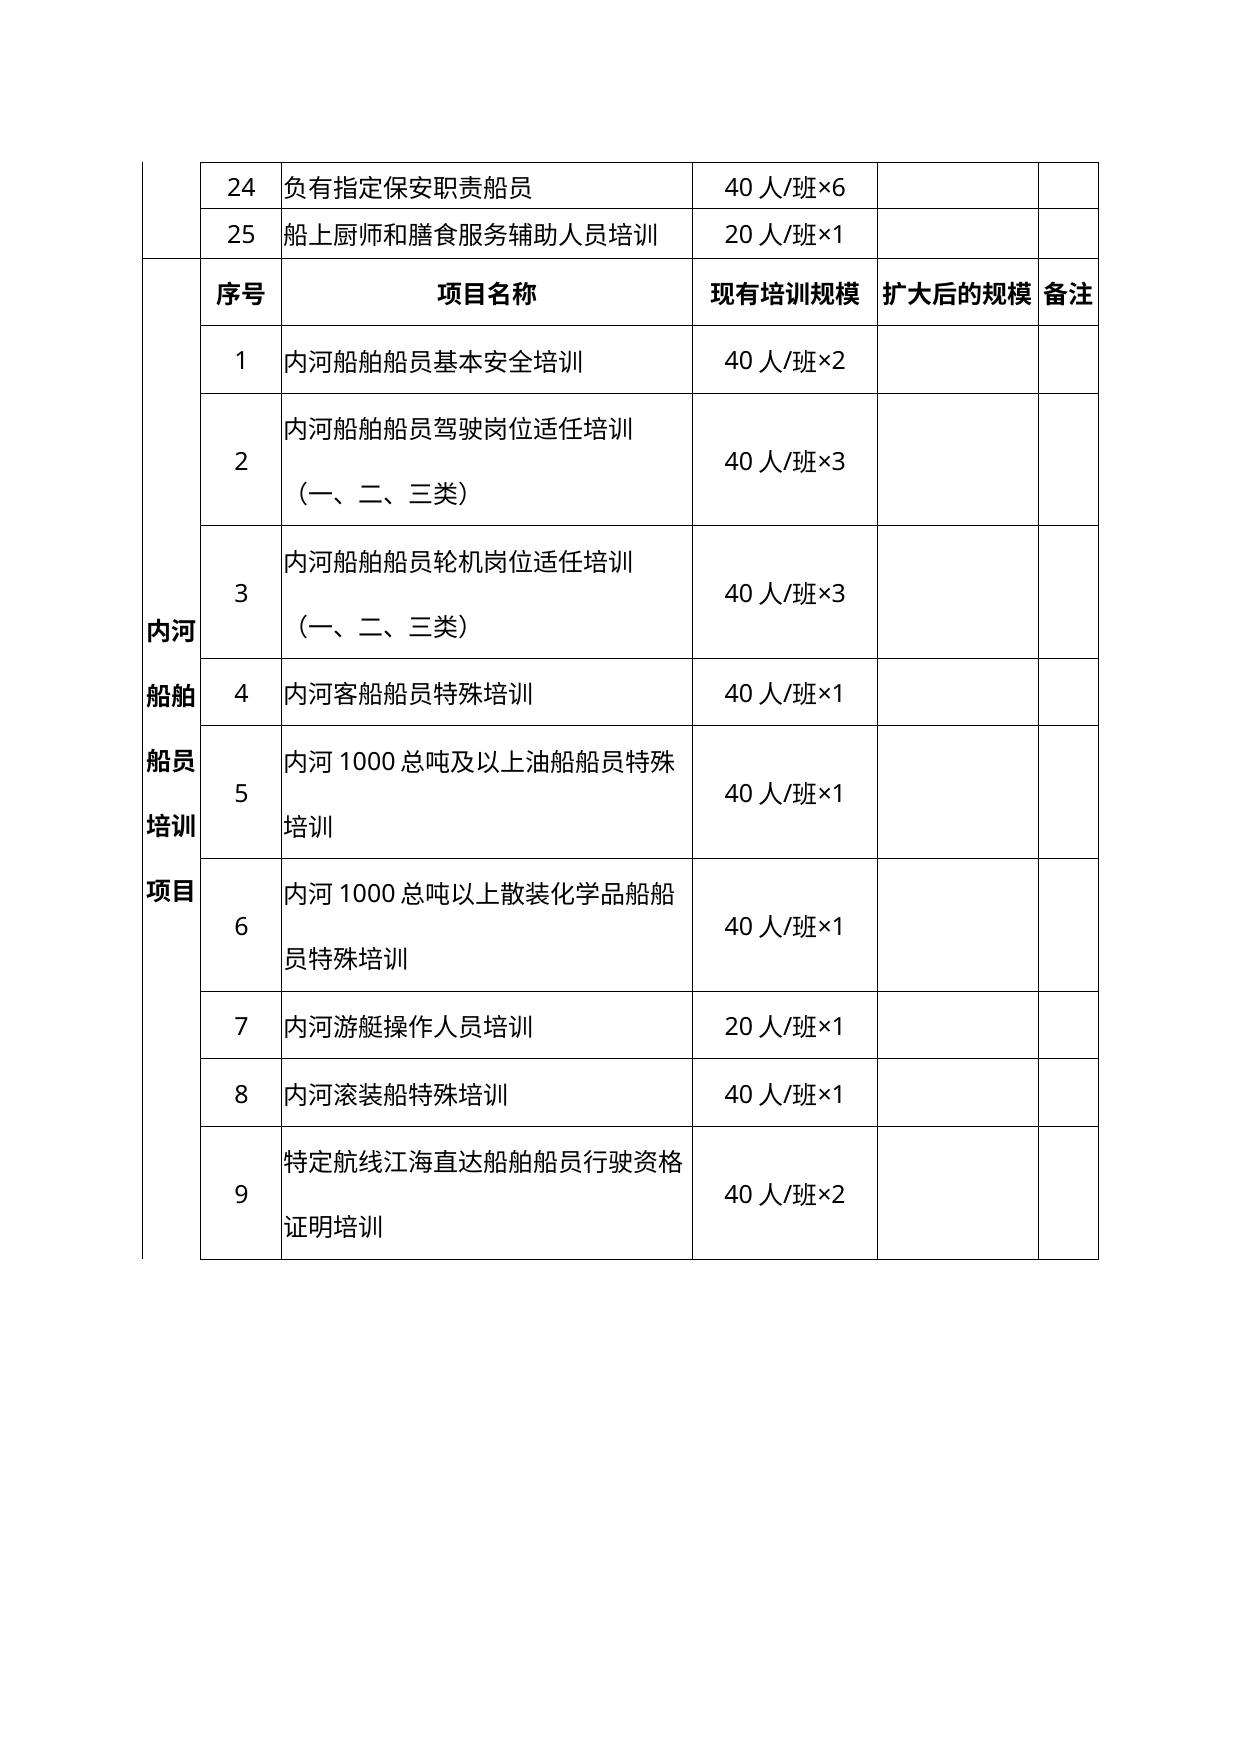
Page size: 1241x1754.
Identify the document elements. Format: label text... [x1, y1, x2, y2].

table_cell 内河船舶船员基本安全培训 [282, 326, 692, 393]
table_cell 1 [201, 326, 281, 393]
table_cell 现有培训规模 [693, 259, 877, 325]
table_cell 8 [201, 1059, 281, 1126]
table_cell 9 [201, 1127, 281, 1258]
table_cell 3 [201, 526, 281, 658]
table_cell [878, 1127, 1038, 1258]
table_cell 内河1000总吨以上散装化学品船船员特殊培训 [282, 859, 692, 991]
table_cell 特定航线江海直达船舶船员行驶资格证明培训 [282, 1127, 692, 1258]
table_cell 25 [201, 209, 281, 257]
table_cell 40人/班×1 [693, 659, 877, 725]
table_cell [878, 659, 1038, 725]
table_cell 序号 [201, 259, 281, 325]
table_cell [878, 209, 1038, 257]
table_cell 40人/班×3 [693, 526, 877, 658]
table_cell [1039, 394, 1098, 525]
table_cell [878, 992, 1038, 1058]
table_cell [878, 1059, 1038, 1126]
table_cell [1039, 526, 1098, 658]
table_cell 内河滚装船特殊培训 [282, 1059, 692, 1126]
table_cell 40人/班×3 [693, 394, 877, 525]
table_cell 项目名称 [282, 259, 692, 325]
table_cell [878, 726, 1038, 858]
table_cell 24 [201, 163, 281, 208]
table_cell 40人/班×1 [693, 1059, 877, 1126]
table_cell 40人/班×1 [693, 859, 877, 991]
table_cell [1039, 992, 1098, 1058]
table_cell [878, 859, 1038, 991]
table_cell 内河1000总吨及以上油船船员特殊培训 [282, 726, 692, 858]
table_cell 内河船舶船员驾驶岗位适任培训（一、二、三类） [282, 394, 692, 525]
table_cell 20人/班×1 [693, 992, 877, 1058]
table_cell 船上厨师和膳食服务辅助人员培训 [282, 209, 692, 257]
table_cell [1039, 726, 1098, 858]
table_cell 40人/班×1 [693, 726, 877, 858]
table_cell [878, 326, 1038, 393]
table_cell 6 [201, 859, 281, 991]
table_cell 负有指定保安职责船员 [282, 163, 692, 208]
table_cell [1039, 326, 1098, 393]
table_cell [878, 526, 1038, 658]
table_cell 40人/班×2 [693, 326, 877, 393]
table_cell [878, 163, 1038, 208]
table_cell 40人/班×6 [693, 163, 877, 208]
table_cell [1039, 209, 1098, 257]
table_cell 2 [201, 394, 281, 525]
table_cell [1039, 1127, 1098, 1258]
table_cell [878, 394, 1038, 525]
table_cell [1039, 659, 1098, 725]
table_cell 内河船舶船员培训项目 [143, 259, 200, 1258]
table_cell 内河客船船员特殊培训 [282, 659, 692, 725]
table_cell 内河船舶船员轮机岗位适任培训（一、二、三类） [282, 526, 692, 658]
table_cell [1039, 163, 1098, 208]
table_cell 内河游艇操作人员培训 [282, 992, 692, 1058]
table_cell [1039, 859, 1098, 991]
table_cell [1039, 1059, 1098, 1126]
table_cell 20人/班×1 [693, 209, 877, 257]
table_cell 备注 [1039, 259, 1098, 325]
table_cell 7 [201, 992, 281, 1058]
table_cell 扩大后的规模 [878, 259, 1038, 325]
table_cell 40人/班×2 [693, 1127, 877, 1258]
table_cell 5 [201, 726, 281, 858]
table_cell 4 [201, 659, 281, 725]
